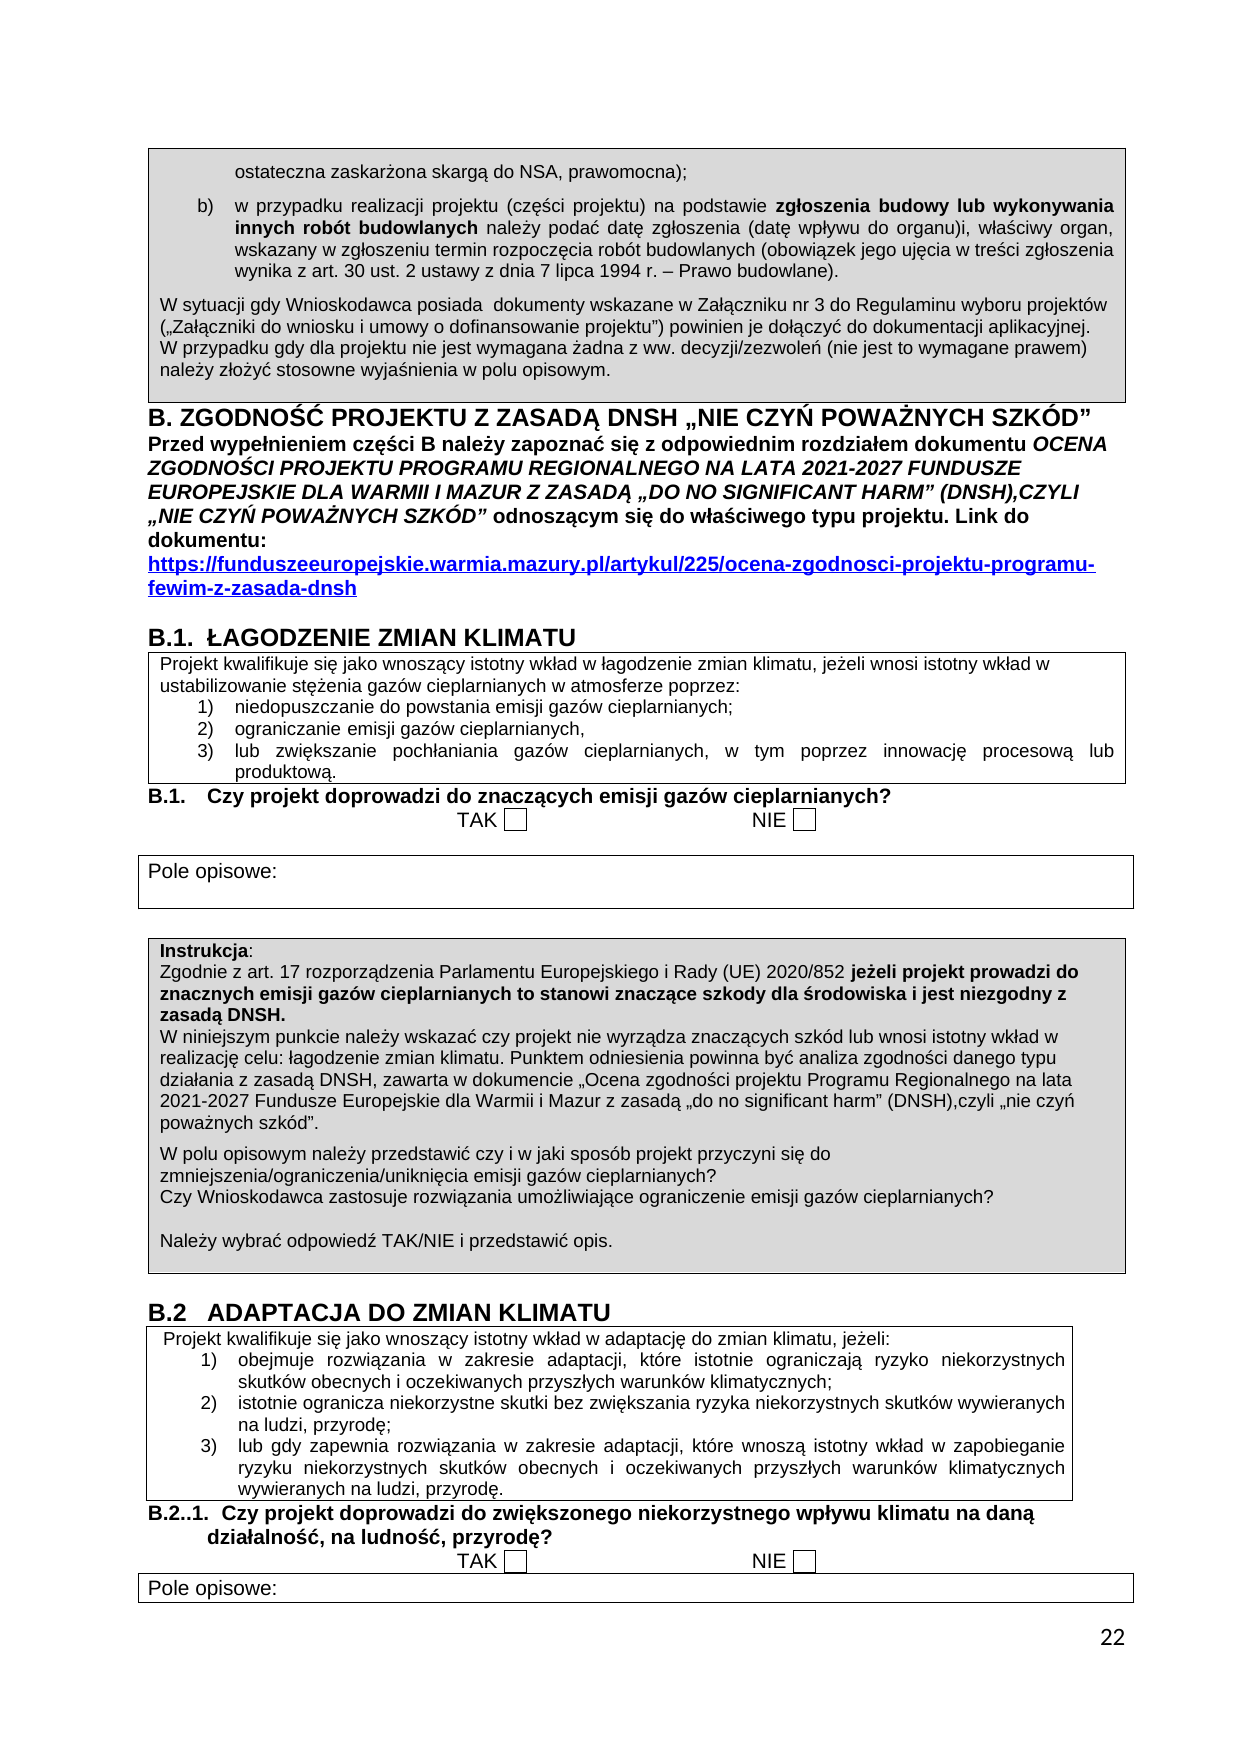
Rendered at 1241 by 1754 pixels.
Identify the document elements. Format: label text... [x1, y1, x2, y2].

text TAK NIE [148, 807, 1125, 831]
text B.1. Czy projekt doprowadzi do znaczących emisji gazów cieplarnianych? [148, 784, 1125, 807]
table_header Projekt kwalifikuje się jako wnoszący istotny wkład w adaptację do zmian klimatu, jeżeli: obejmuje rozwiązania w zakresie adaptacji, które istotnie ograniczają ryzyko niekorzystnych skutków obecnych i oczekiwanych przyszłych warunków klimatycznych; istotnie ogranicza niekorzystne skutki bez zwiększania ryzyka niekorzystnych skutków wywieranych na ludzi, przyrodę; lub gdy zapewnia rozwiązania w zakresie adaptacji, które wnoszą istotny wkład w zapobieganie ryzyku niekorzystnych skutków obecnych i oczekiwanych przyszłych warunków klimatycznych wywieranych na ludzi, przyrodę. [147, 1327, 1072, 1500]
text https://funduszeeuropejskie.warmia.mazury.pl/artykul/225/ocena-zgodnosci-projektu-programu-fewim-z-zasada-dnsh [148, 551, 1125, 599]
text Przed wypełnieniem części B należy zapoznać się z odpowiednim rozdziałem dokumentu OCENA ZGODNOŚCI PROJEKTU PROGRAMU REGIONALNEGO NA LATA 2021-2027 FUNDUSZE EUROPEJSKIE DLA WARMII I MAZUR Z ZASADĄ „DO NO SIGNIFICANT HARM” (DNSH),CZYLI „NIE CZYŃ POWAŻNYCH SZKÓD” odnoszącym się do właściwego typu projektu. Link do dokumentu: [148, 432, 1125, 551]
text B.1. ŁAGODZENIE ZMIAN KLIMATU [148, 623, 1125, 652]
table_header Instrukcja: Zgodnie z art. 17 rozporządzenia Parlamentu Europejskiego i Rady (UE) 2020/852 jeżeli projekt prowadzi do znacznych emisji gazów cieplarnianych to stanowi znaczące szkody dla środowiska i jest niezgodny z zasadą DNSH. W niniejszym punkcie należy wskazać czy projekt nie wyrządza znaczących szkód lub wnosi istotny wkład w realizację celu: łagodzenie zmian klimatu. Punktem odniesienia powinna być analiza zgodności danego typu działania z zasadą DNSH, zawarta w dokumencie „Ocena zgodności projektu Programu Regionalnego na lata 2021-2027 Fundusze Europejskie dla Warmii i Mazur z zasadą „do no significant harm” (DNSH),czyli „nie czyń poważnych szkód”. W polu opisowym należy przedstawić czy i w jaki sposób projekt przyczyni się do zmniejszenia/ograniczenia/uniknięcia emisji gazów cieplarnianych? Czy Wnioskodawca zastosuje rozwiązania umożliwiające ograniczenie emisji gazów cieplarnianych? Należy wybrać odpowiedź TAK/NIE i przedstawić opis. [149, 939, 1125, 1272]
table_header Projekt kwalifikuje się jako wnoszący istotny wkład w łagodzenie zmian klimatu, jeżeli wnosi istotny wkład w ustabilizowanie stężenia gazów cieplarnianych w atmosferze poprzez: niedopuszczanie do powstania emisji gazów cieplarnianych; ograniczanie emisji gazów cieplarnianych, lub zwiększanie pochłaniania gazów cieplarnianych, w tym poprzez innowację procesową lub produktową. [149, 653, 1125, 782]
text TAK NIE [148, 1549, 1125, 1573]
text B.2 ADAPTACJA DO ZMIAN KLIMATU [148, 1297, 1125, 1326]
text B.2..1. Czy projekt doprowadzi do zwiększonego niekorzystnego wpływu klimatu na daną działalność, na ludność, przyrodę? [148, 1501, 1125, 1549]
text Pole opisowe: [139, 1574, 1133, 1602]
text B. ZGODNOŚĆ PROJEKTU Z ZASADĄ DNSH „NIE CZYŃ POWAŻNYCH SZKÓD” [148, 403, 1125, 432]
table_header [149, 149, 1125, 402]
text Pole opisowe: [139, 856, 1133, 882]
